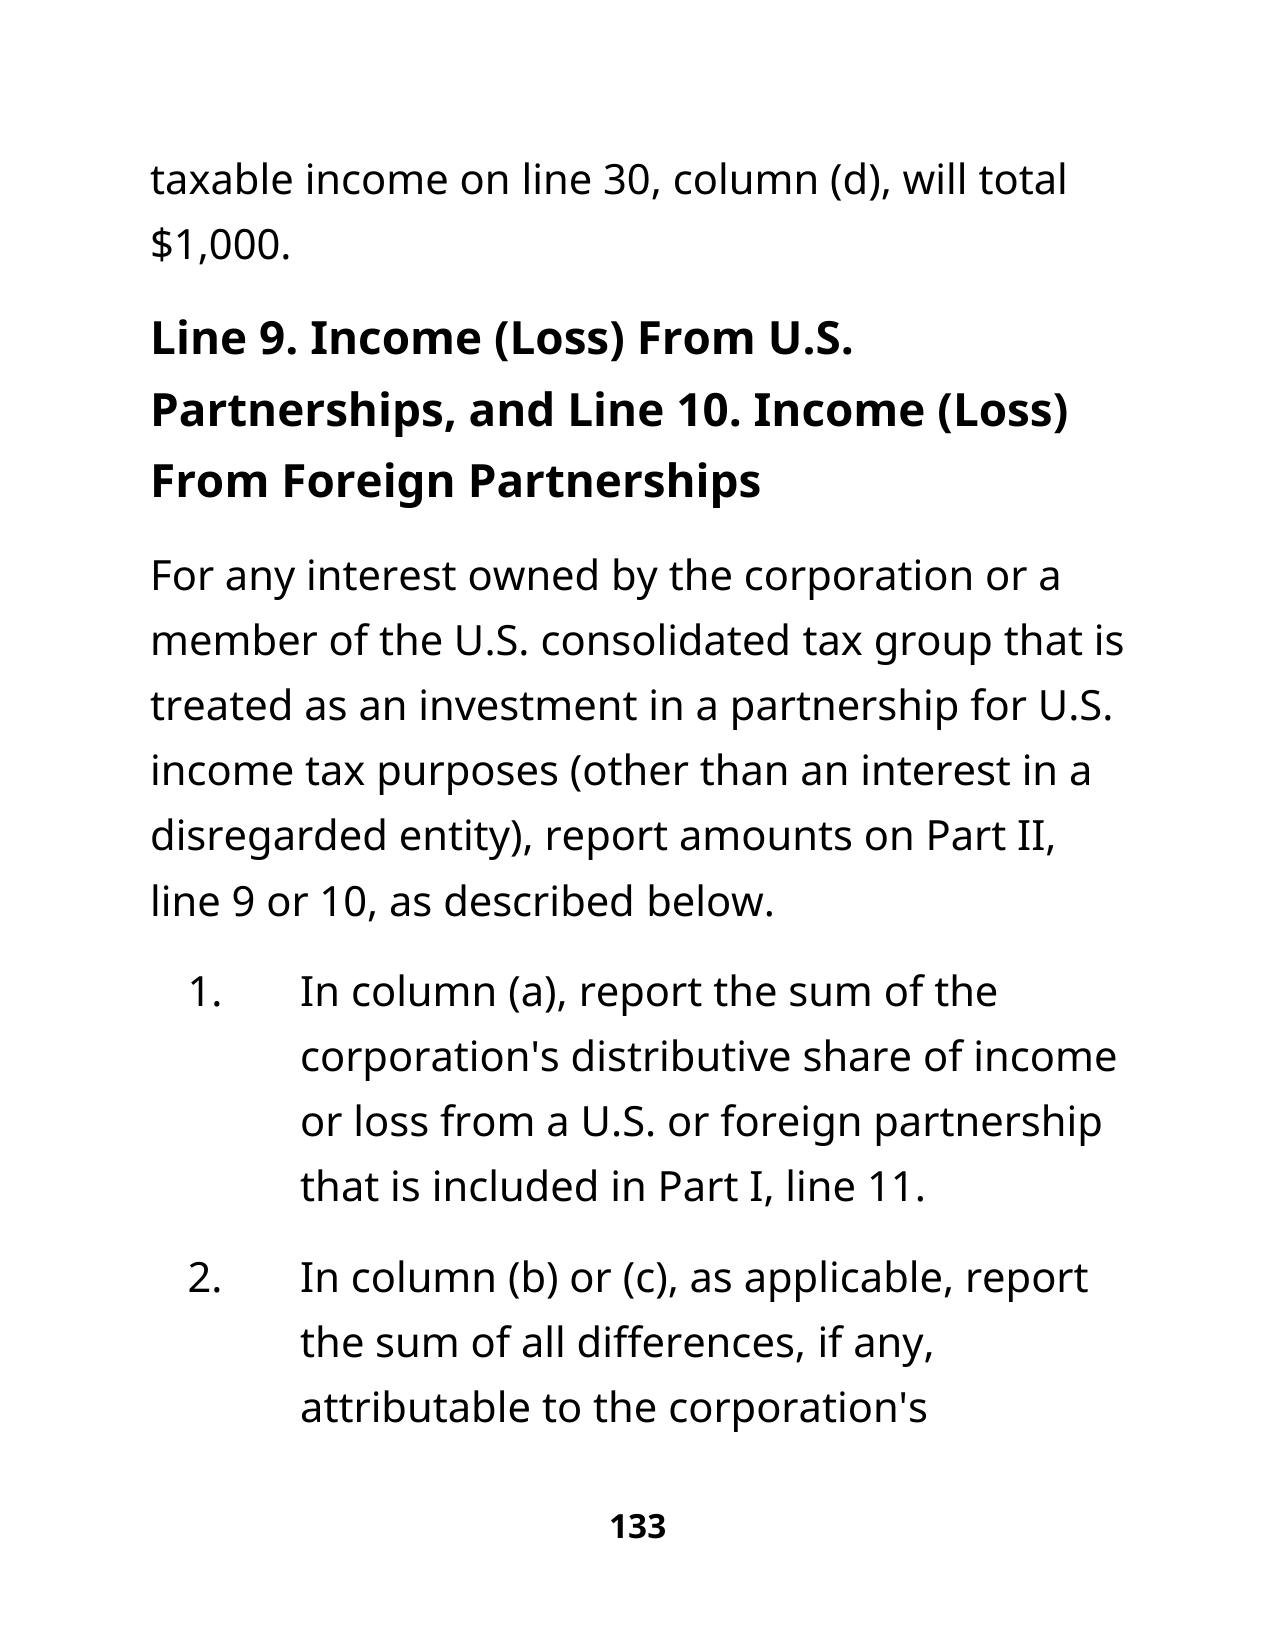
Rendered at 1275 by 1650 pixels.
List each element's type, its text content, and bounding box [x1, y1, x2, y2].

list In column (a), report the sum of the corporation's distributive share of income or loss from a U.S. or foreign partnership that is included in Part I, line 11. [187, 962, 1125, 1214]
text For any interest owned by the corporation or a member of the U.S. consolidated tax group that is treated as an investment in a partnership for U.S. income tax purposes (other than an interest in a disregarded entity), report amounts on Part II, line 9 or 10, as described below. [150, 545, 1125, 928]
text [150, 150, 1125, 272]
subtitle Line 9. Income (Loss) From U.S. Partnerships, and Line 10. Income (Loss) From Foreign Partnerships [150, 305, 1125, 511]
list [187, 1247, 1125, 1435]
